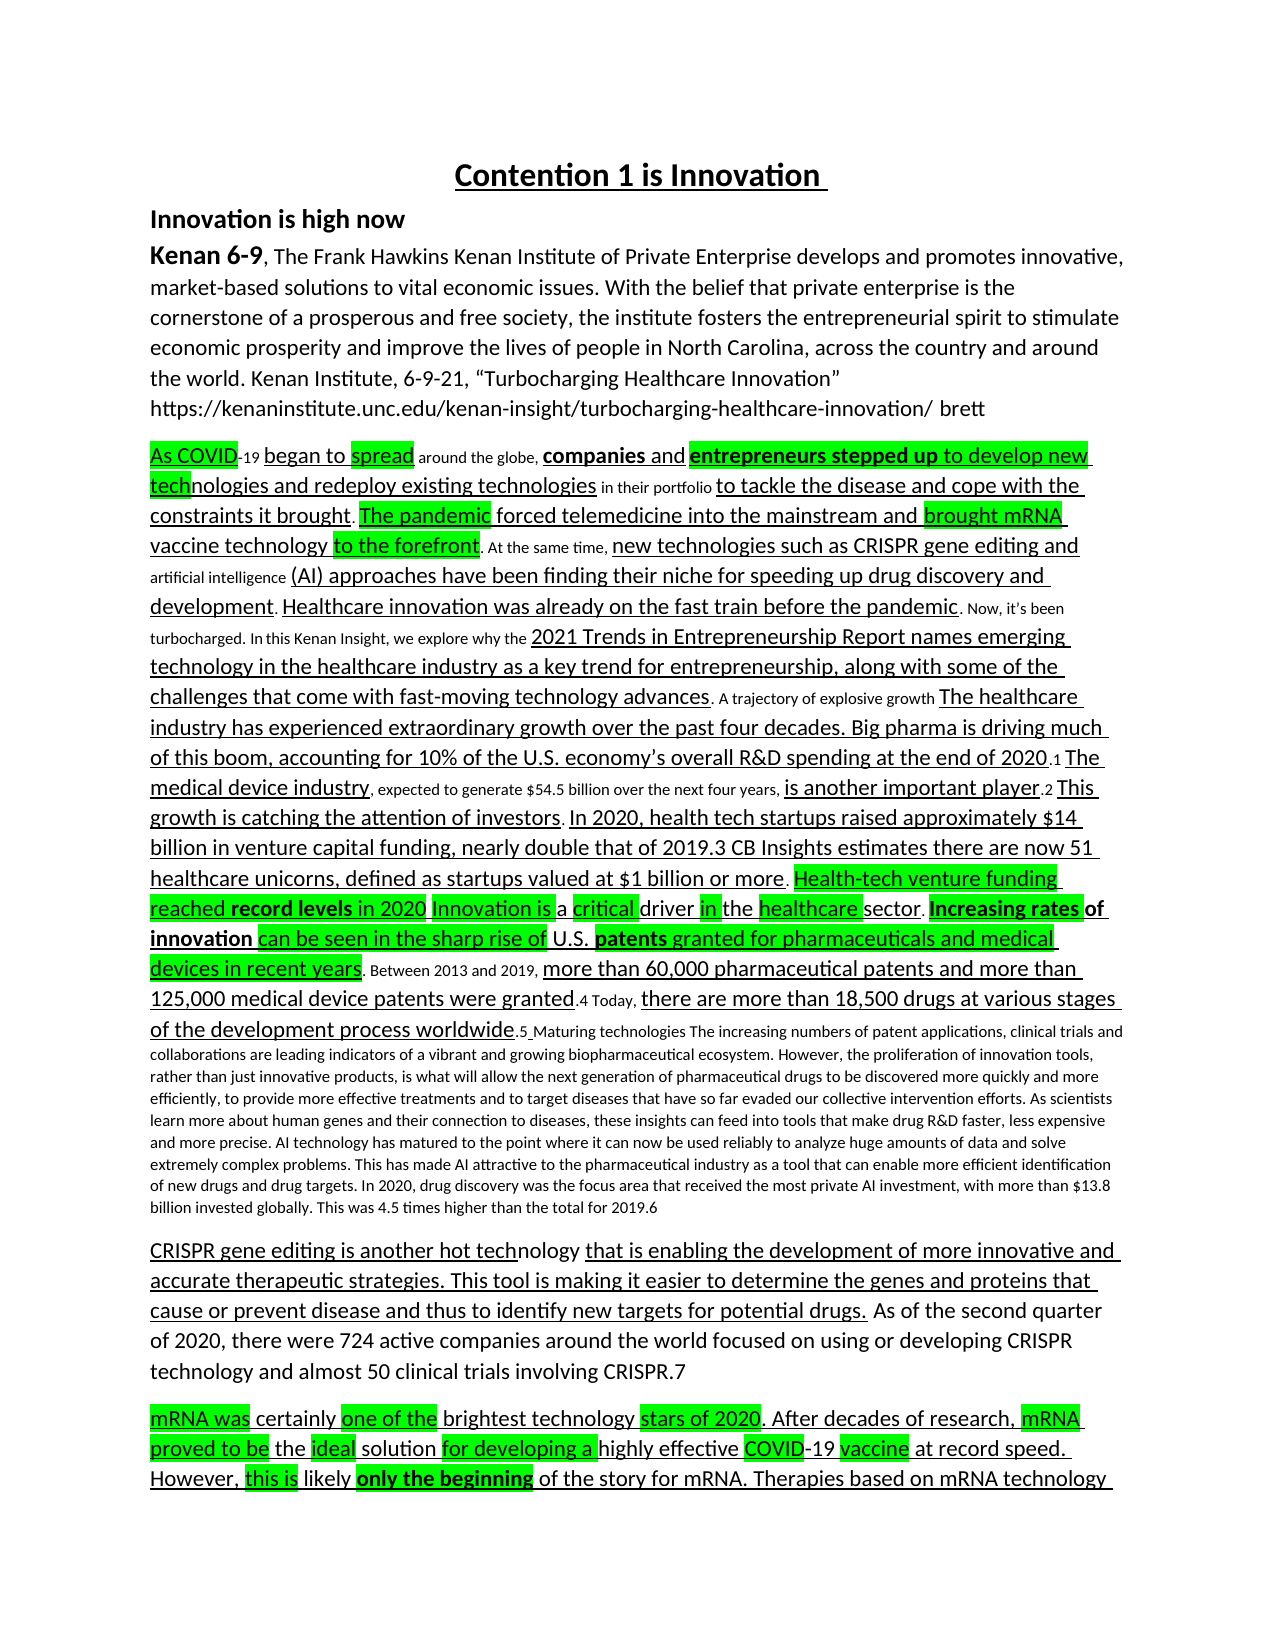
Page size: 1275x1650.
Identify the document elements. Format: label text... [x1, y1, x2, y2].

subtitle Innovation is high now [150, 202, 1125, 235]
subtitle Contention 1 is Innovation [150, 154, 1125, 195]
text CRISPR gene editing is another hot technology that is enabling the development of more innovative and accurate therapeutic strategies. This tool is making it easier to determine the genes and proteins that cause or prevent disease and thus to identify new targets for potential drugs. As of the second quarter of 2020, there were 724 active companies around the world focused on using or developing CRISPR technology and almost 50 clinical trials involving CRISPR.7 [150, 1236, 1125, 1385]
text As COVID-19 began to spread around the globe, companies and entrepreneurs stepped up to develop new technologies and redeploy existing technologies in their portfolio to tackle the disease and cope with the constraints it brought. The pandemic forced telemedicine into the mainstream and brought mRNA vaccine technology to the forefront. At the same time, new technologies such as CRISPR gene editing and artificial intelligence (AI) approaches have been finding their niche for speeding up drug discovery and development. Healthcare innovation was already on the fast train before the pandemic. Now, it’s been turbocharged. In this Kenan Insight, we explore why the 2021 Trends in Entrepreneurship Report names emerging technology in the healthcare industry as a key trend for entrepreneurship, along with some of the challenges that come with fast-moving technology advances. A trajectory of explosive growth The healthcare industry has experienced extraordinary growth over the past four decades. Big pharma is driving much of this boom, accounting for 10% of the U.S. economy’s overall R&D spending at the end of 2020.1 The medical device industry, expected to generate $54.5 billion over the next four years, is another important player.2 This growth is catching the attention of investors. In 2020, health tech startups raised approximately $14 billion in venture capital funding, nearly double that of 2019.3 CB Insights estimates there are now 51 healthcare unicorns, defined as startups valued at $1 billion or more. Health-tech venture funding reached record levels in 2020 Innovation is a critical driver in the healthcare sector. Increasing rates of innovation can be seen in the sharp rise of U.S. patents granted for pharmaceuticals and medical devices in recent years. Between 2013 and 2019, more than 60,000 pharmaceutical patents and more than 125,000 medical device patents were granted.4 Today, there are more than 18,500 drugs at various stages of the development process worldwide.5 Maturing technologies The increasing numbers of patent applications, clinical trials and collaborations are leading indicators of a vibrant and growing biopharmaceutical ecosystem. However, the proliferation of innovation tools, rather than just innovative products, is what will allow the next generation of pharmaceutical drugs to be discovered more quickly and more efficiently, to provide more effective treatments and to target diseases that have so far evaded our collective intervention efforts. As scientists learn more about human genes and their connection to diseases, these insights can feed into tools that make drug R&D faster, less expensive and more precise. AI technology has matured to the point where it can now be used reliably to analyze huge amounts of data and solve extremely complex problems. This has made AI attractive to the pharmaceutical industry as a tool that can enable more efficient identification of new drugs and drug targets. In 2020, drug discovery was the focus area that received the most private AI investment, with more than $13.8 billion invested globally. This was 4.5 times higher than the total for 2019.6 [150, 441, 1125, 1218]
text Kenan 6-9, The Frank Hawkins Kenan Institute of Private Enterprise develops and promotes innovative, market-based solutions to vital economic issues. With the belief that private enterprise is the cornerstone of a prosperous and free society, the institute fosters the entrepreneurial spirit to stimulate economic prosperity and improve the lives of people in North Carolina, across the country and around the world. Kenan Institute, 6-9-21, “Turbocharging Healthcare Innovation” https://kenaninstitute.unc.edu/kenan-insight/turbocharging-healthcare-innovation/ brett [150, 238, 1125, 422]
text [150, 1404, 1125, 1492]
